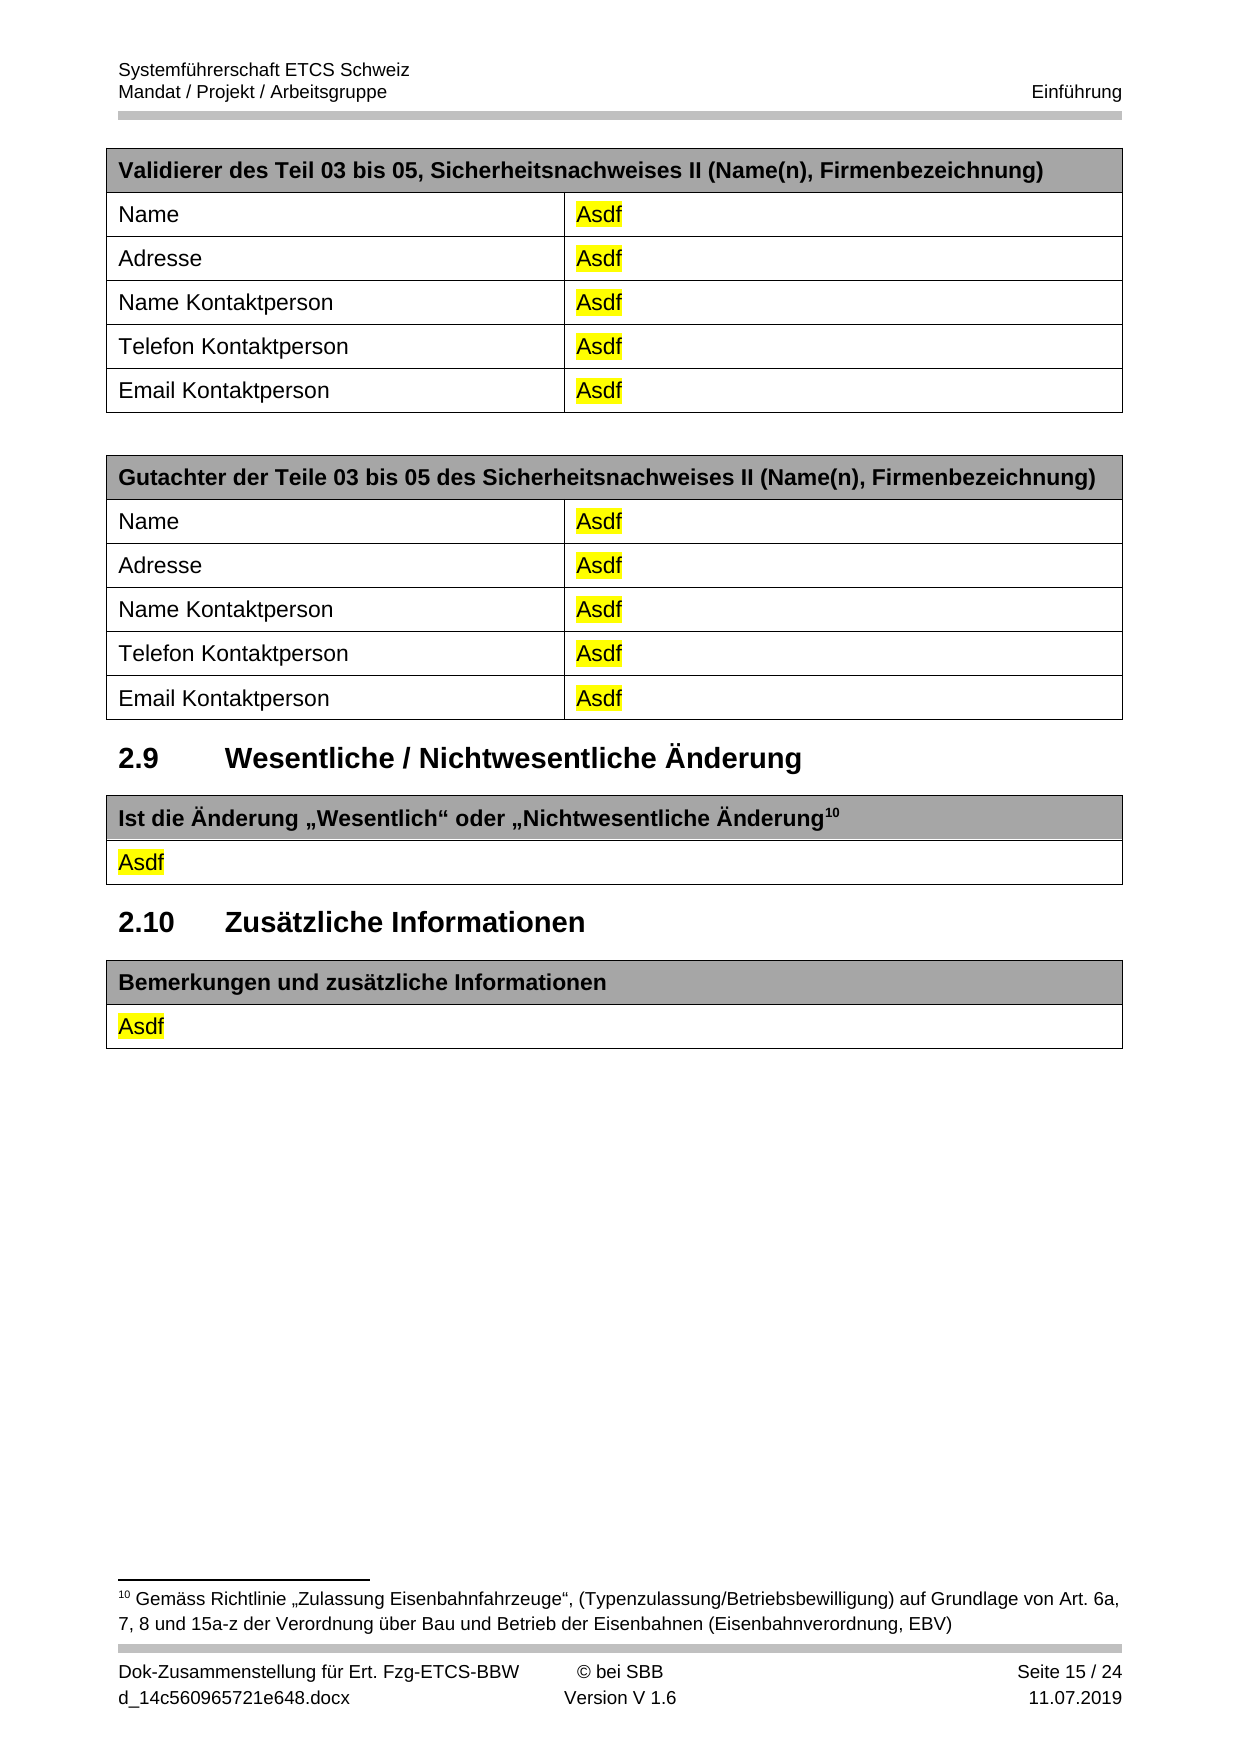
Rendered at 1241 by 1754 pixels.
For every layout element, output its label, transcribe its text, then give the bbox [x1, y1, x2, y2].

table_cell Asdf [565, 369, 1122, 412]
table_cell Asdf [565, 281, 1122, 324]
table_cell Asdf [565, 325, 1122, 368]
table_cell Asdf [565, 632, 1122, 675]
table_cell Telefon Kontaktperson [107, 325, 564, 368]
table_header Bemerkungen und zusätzliche Informationen [107, 961, 1122, 1004]
table_cell Asdf [565, 676, 1122, 719]
table_cell Asdf [107, 1005, 1122, 1048]
table_cell Asdf [107, 841, 1122, 883]
table_cell Email Kontaktperson [107, 676, 564, 719]
table_cell Email Kontaktperson [107, 369, 564, 412]
text Wesentliche / Nichtwesentliche Änderung [118, 741, 1122, 774]
table_cell Asdf [565, 588, 1122, 631]
table_cell Adresse [107, 544, 564, 587]
table_cell Name Kontaktperson [107, 281, 564, 324]
table_cell Name Kontaktperson [107, 588, 564, 631]
table_cell Adresse [107, 237, 564, 280]
table_cell Asdf [565, 544, 1122, 587]
table_cell Name [107, 500, 564, 543]
table_cell Validierer des Teil 03 bis 05, Sicherheitsnachweises II (Name(n), Firmenbezeichnung) [107, 149, 1122, 192]
table_header Gutachter der Teile 03 bis 05 des Sicherheitsnachweises II (Name(n), Firmenbezeichnung) [107, 456, 1122, 499]
text Zusätzliche Informationen [118, 905, 1122, 939]
table_cell Asdf [565, 193, 1122, 236]
table_header Ist die Änderung „Wesentlich“ oder „Nichtwesentliche Änderung [107, 796, 1122, 839]
table_cell Name [107, 193, 564, 236]
table_cell Asdf [565, 500, 1122, 543]
table_cell Telefon Kontaktperson [107, 632, 564, 675]
table_cell Asdf [565, 237, 1122, 280]
